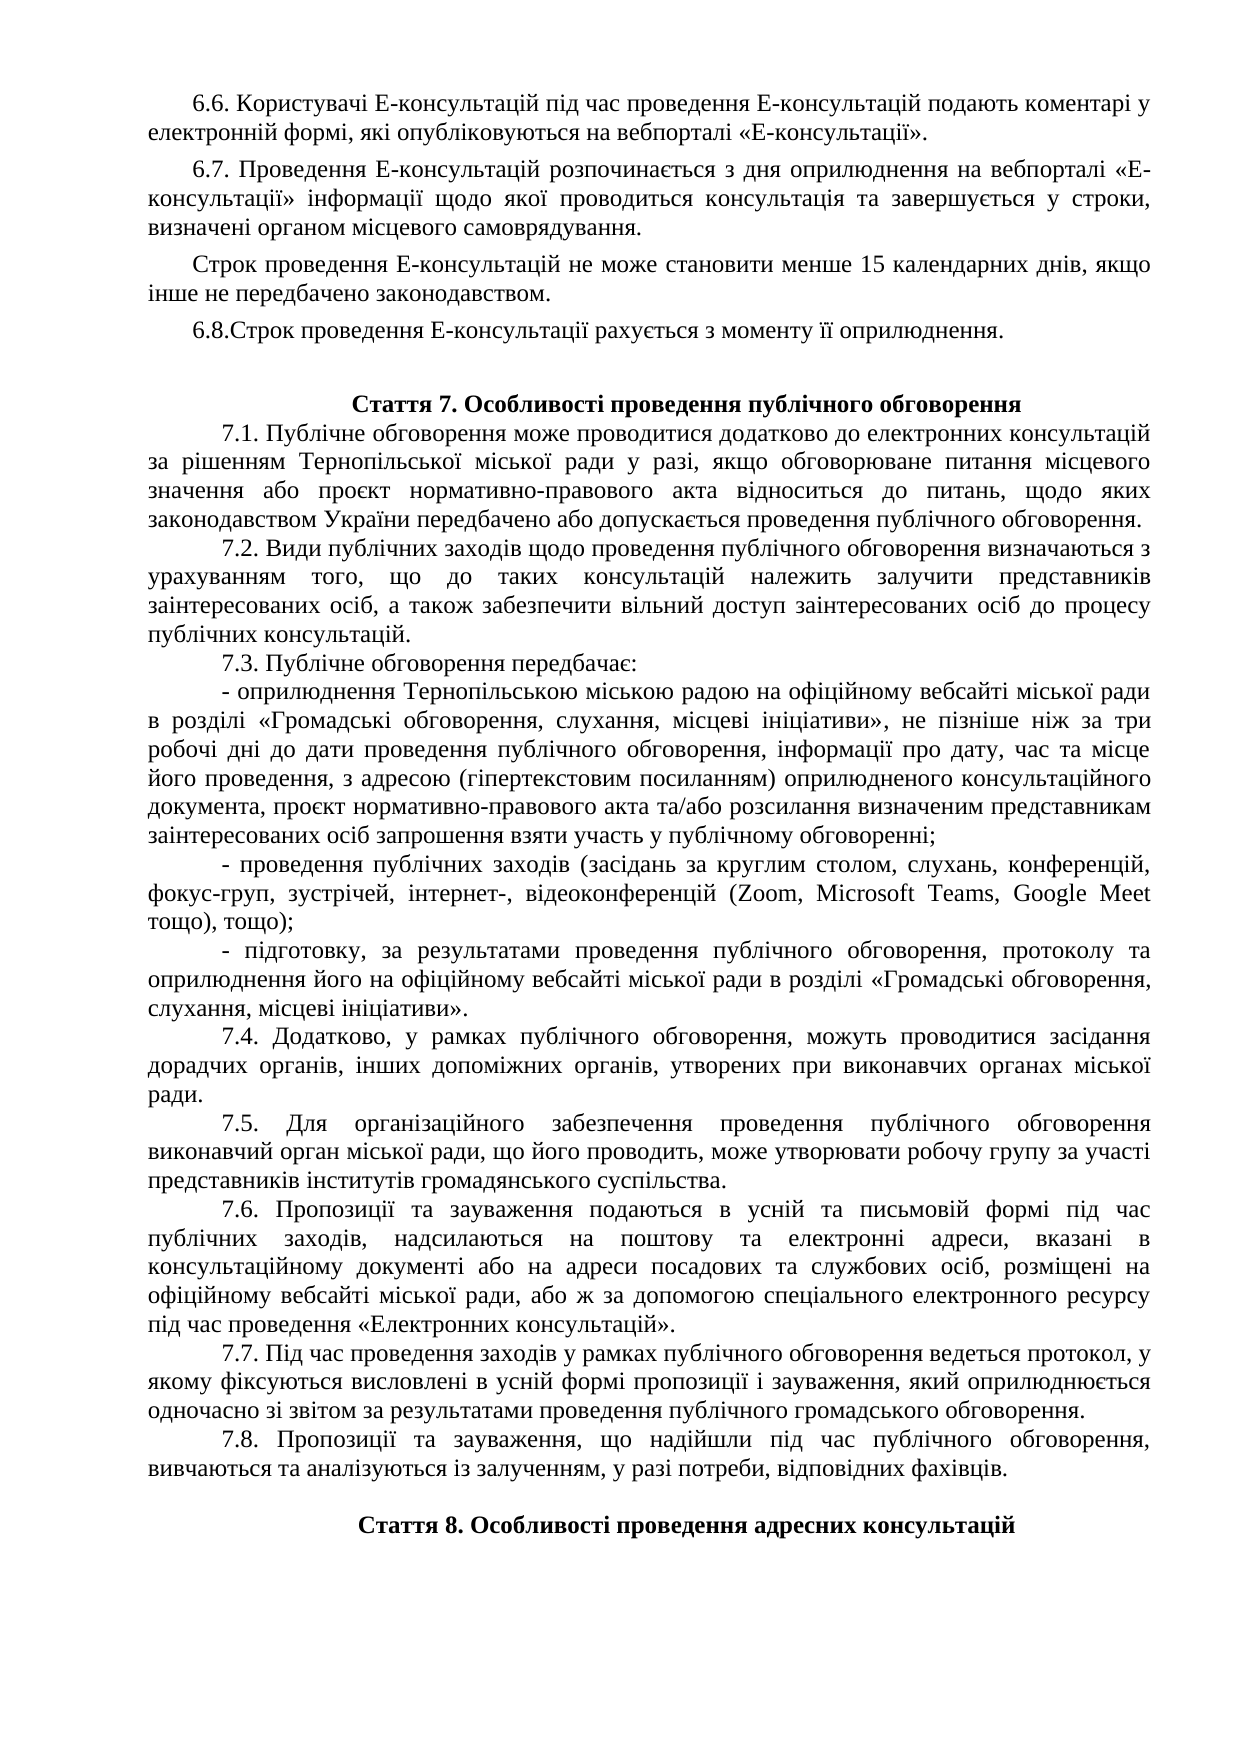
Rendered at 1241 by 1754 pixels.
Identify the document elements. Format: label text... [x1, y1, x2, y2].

text 7.6. Пропозиції та зауваження подаються в усній та письмовій формі під час публічних заходів, надсилаються на поштову та електронні адреси, вказані в консультаційному документі або на адреси посадових та службових осіб, розміщені на офіційному вебсайті міської ради, або ж за допомогою спеціального електронного ресурсу під час проведення «Електронних консультацій». [148, 1194, 1152, 1338]
text Строк проведення Е-консультацій не може становити менше 15 календарних днів, якщо інше не передбачено законодавством. [148, 249, 1152, 306]
text 7.8. Пропозиції та зауваження, що надійшли під час публічного обговорення, вивчаються та аналізуються із залученням, у разі потреби, відповідних фахівців. [148, 1424, 1152, 1481]
text - оприлюднення Тернопільською міською радою на офіційному вебсайті міської ради в розділі «Громадські обговорення, слухання, місцеві ініціативи», не пізніше ніж за три робочі дні до дати проведення публічного обговорення, інформації про дату, час та місце його проведення, з адресою (гіпертекстовим посиланням) оприлюдненого консультаційного документа, проєкт нормативно-правового акта та/або розсилання визначеним представникам заінтересованих осіб запрошення взяти участь у публічному обговоренні; [148, 676, 1152, 849]
text - підготовку, за результатами проведення публічного обговорення, протоколу та оприлюднення його на офіційному вебсайті міської ради в розділі «Громадські обговорення, слухання, місцеві ініціативи». [148, 935, 1152, 1021]
text 6.6. Користувачі Е-консультацій під час проведення Е-консультацій подають коментарі у електронній формі, які опубліковуються на вебпорталі «Е-консультації». [148, 88, 1152, 146]
text Стаття 8. Особливості проведення адресних консультацій [148, 1510, 1152, 1539]
text 7.7. Під час проведення заходів у рамках публічного обговорення ведеться протокол, у якому фіксуються висловлені в усній формі пропозиції і зауваження, який оприлюднюється одночасно зі звітом за результатами проведення публічного громадського обговорення. [148, 1338, 1152, 1424]
text - проведення публічних заходів (засідань за круглим столом, слухань, конференцій, фокус-груп, зустрічей, інтернет-, відеоконференцій (Zoom, Microsoft Teams, Google Meet тощо), тощо); [148, 849, 1152, 935]
text 7.3. Публічне обговорення передбачає: [148, 648, 1152, 676]
text 7.4. Додатково, у рамках публічного обговорення, можуть проводитися засідання дорадчих органів, інших допоміжних органів, утворених при виконавчих органах міської ради. [148, 1021, 1152, 1108]
text 6.7. Проведення Е-консультацій розпочинається з дня оприлюднення на вебпорталі «Е-консультації» інформації щодо якої проводиться консультація та завершується у строки, визначені органом місцевого самоврядування. [148, 154, 1152, 241]
text 7.5. Для організаційного забезпечення проведення публічного обговорення виконавчий орган міської ради, що його проводить, може утворювати робочу групу за участі представників інститутів громадянського суспільства. [148, 1108, 1152, 1194]
text 7.2. Види публічних заходів щодо проведення публічного обговорення визначаються з урахуванням того, що до таких консультацій належить залучити представників заінтересованих осіб, а також забезпечити вільний доступ заінтересованих осіб до процесу публічних консультацій. [148, 533, 1152, 648]
text 6.8.Строк проведення Е-консультації рахується з моменту її оприлюднення. [148, 315, 1152, 343]
text Стаття 7. Особливості проведення публічного обговорення [148, 389, 1152, 418]
text 7.1. Публічне обговорення може проводитися додатково до електронних консультацій за рішенням Тернопільської міської ради у разі, якщо обговорюване питання місцевого значення або проєкт нормативно-правового акта відноситься до питань, щодо яких законодавством України передбачено або допускається проведення публічного обговорення. [148, 418, 1152, 533]
